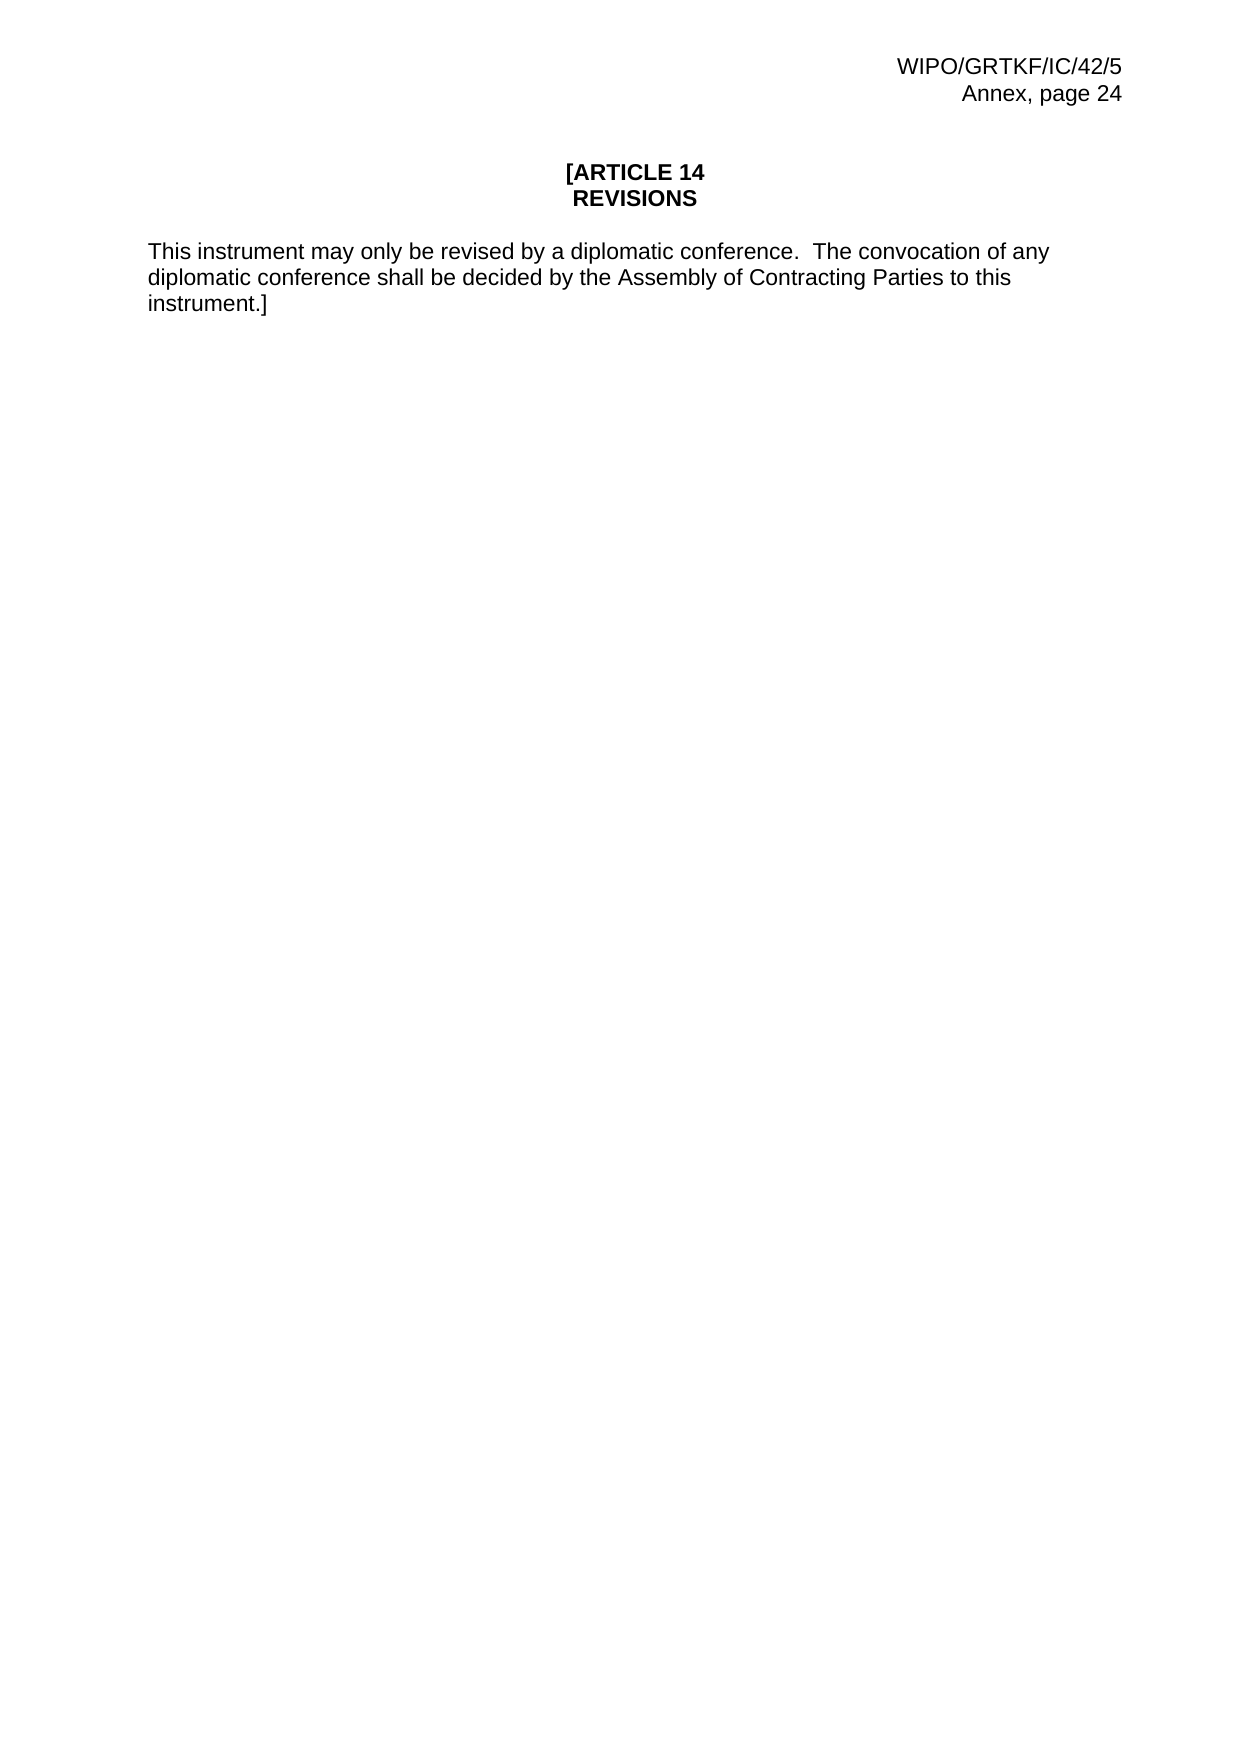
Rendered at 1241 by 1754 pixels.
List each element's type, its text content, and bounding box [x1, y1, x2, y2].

text [ARTICLE 14 [148, 158, 1122, 185]
text REVISIONS [148, 185, 1122, 211]
text This instrument may only be revised by a diplomatic conference. The convocation of any diplomatic conference shall be decided by the Assembly of Contracting Parties to this instrument.] [148, 238, 1122, 317]
